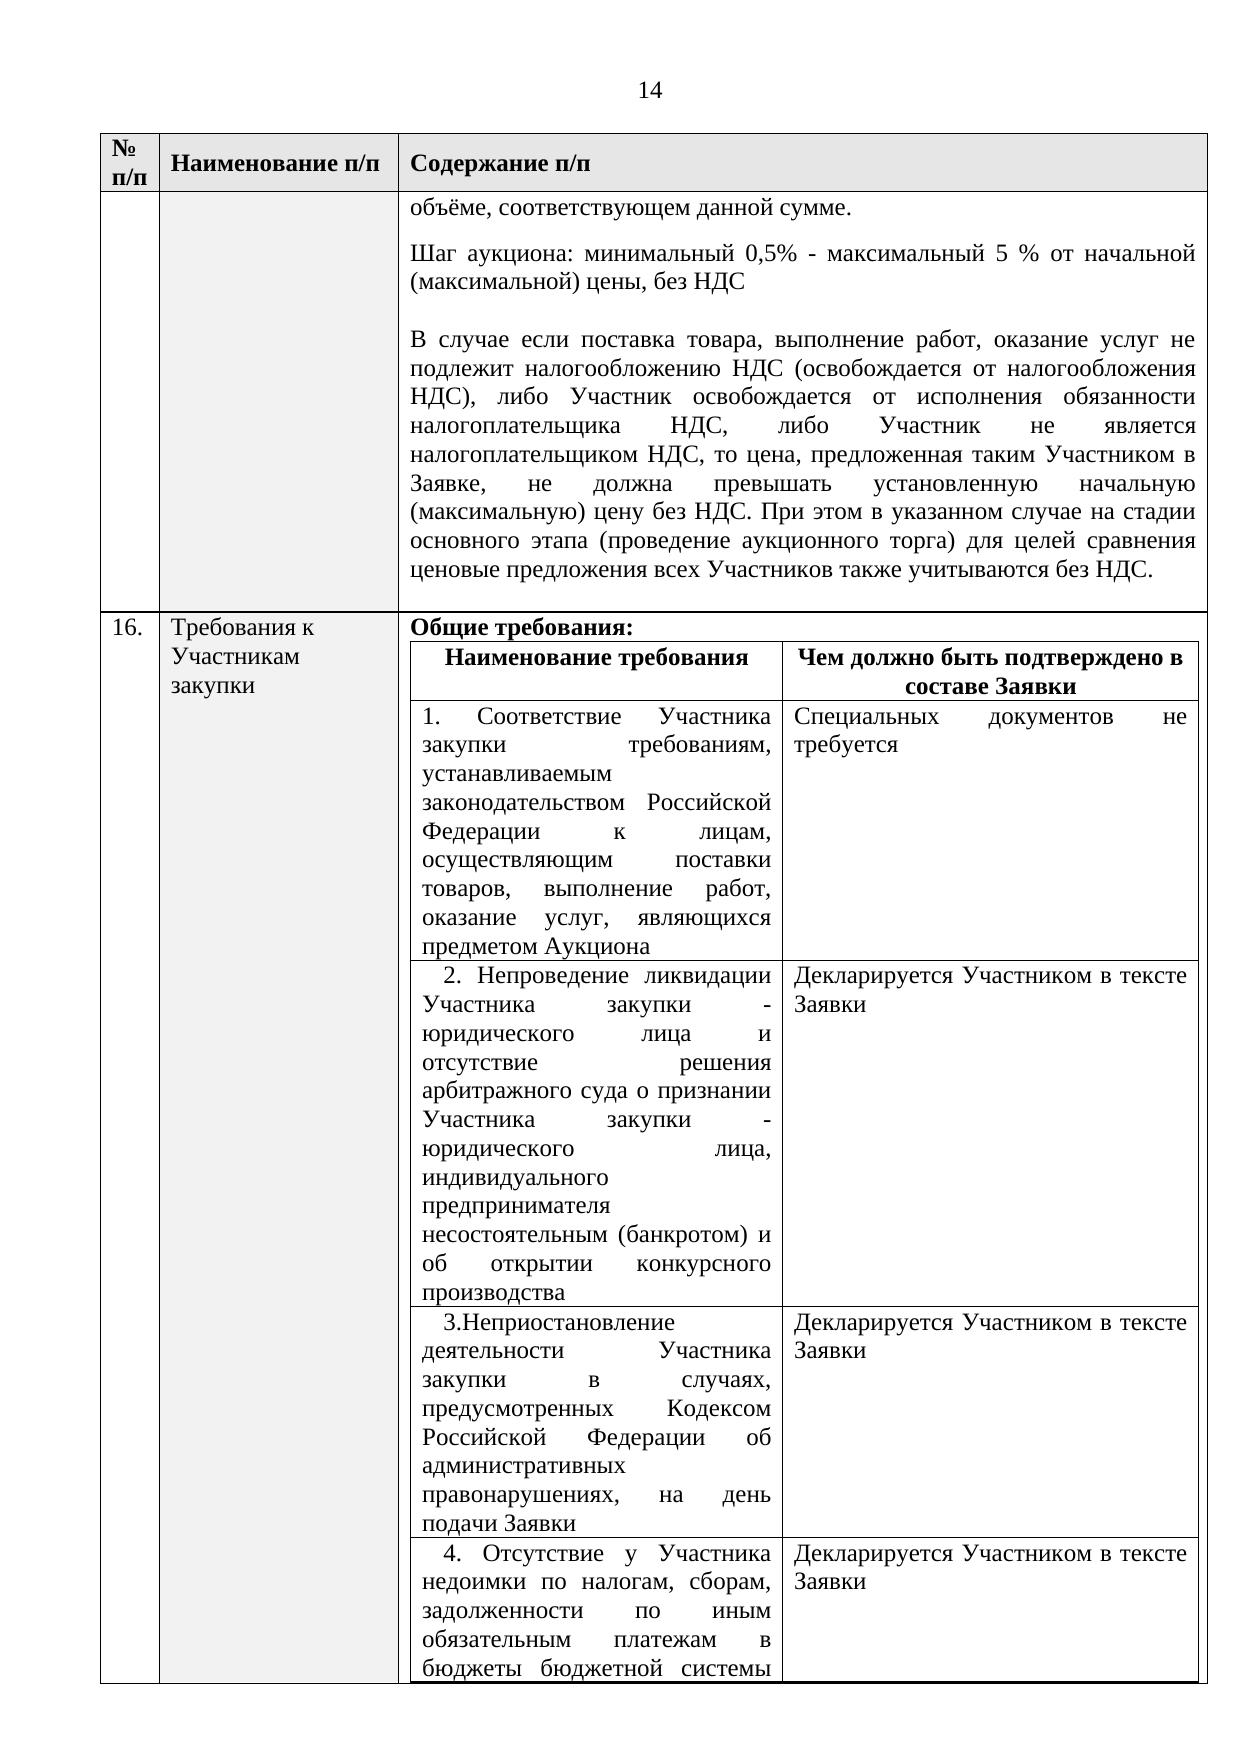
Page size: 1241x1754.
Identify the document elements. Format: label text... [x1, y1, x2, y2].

table_cell [101, 192, 159, 611]
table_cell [160, 192, 398, 611]
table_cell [399, 192, 1207, 611]
table_header № п/п [101, 134, 159, 191]
table_cell Требования к Участникам закупки [160, 613, 398, 1682]
table_cell [101, 613, 159, 1682]
table_header Содержание п/п [399, 134, 1207, 191]
table_header Наименование п/п [160, 134, 398, 191]
